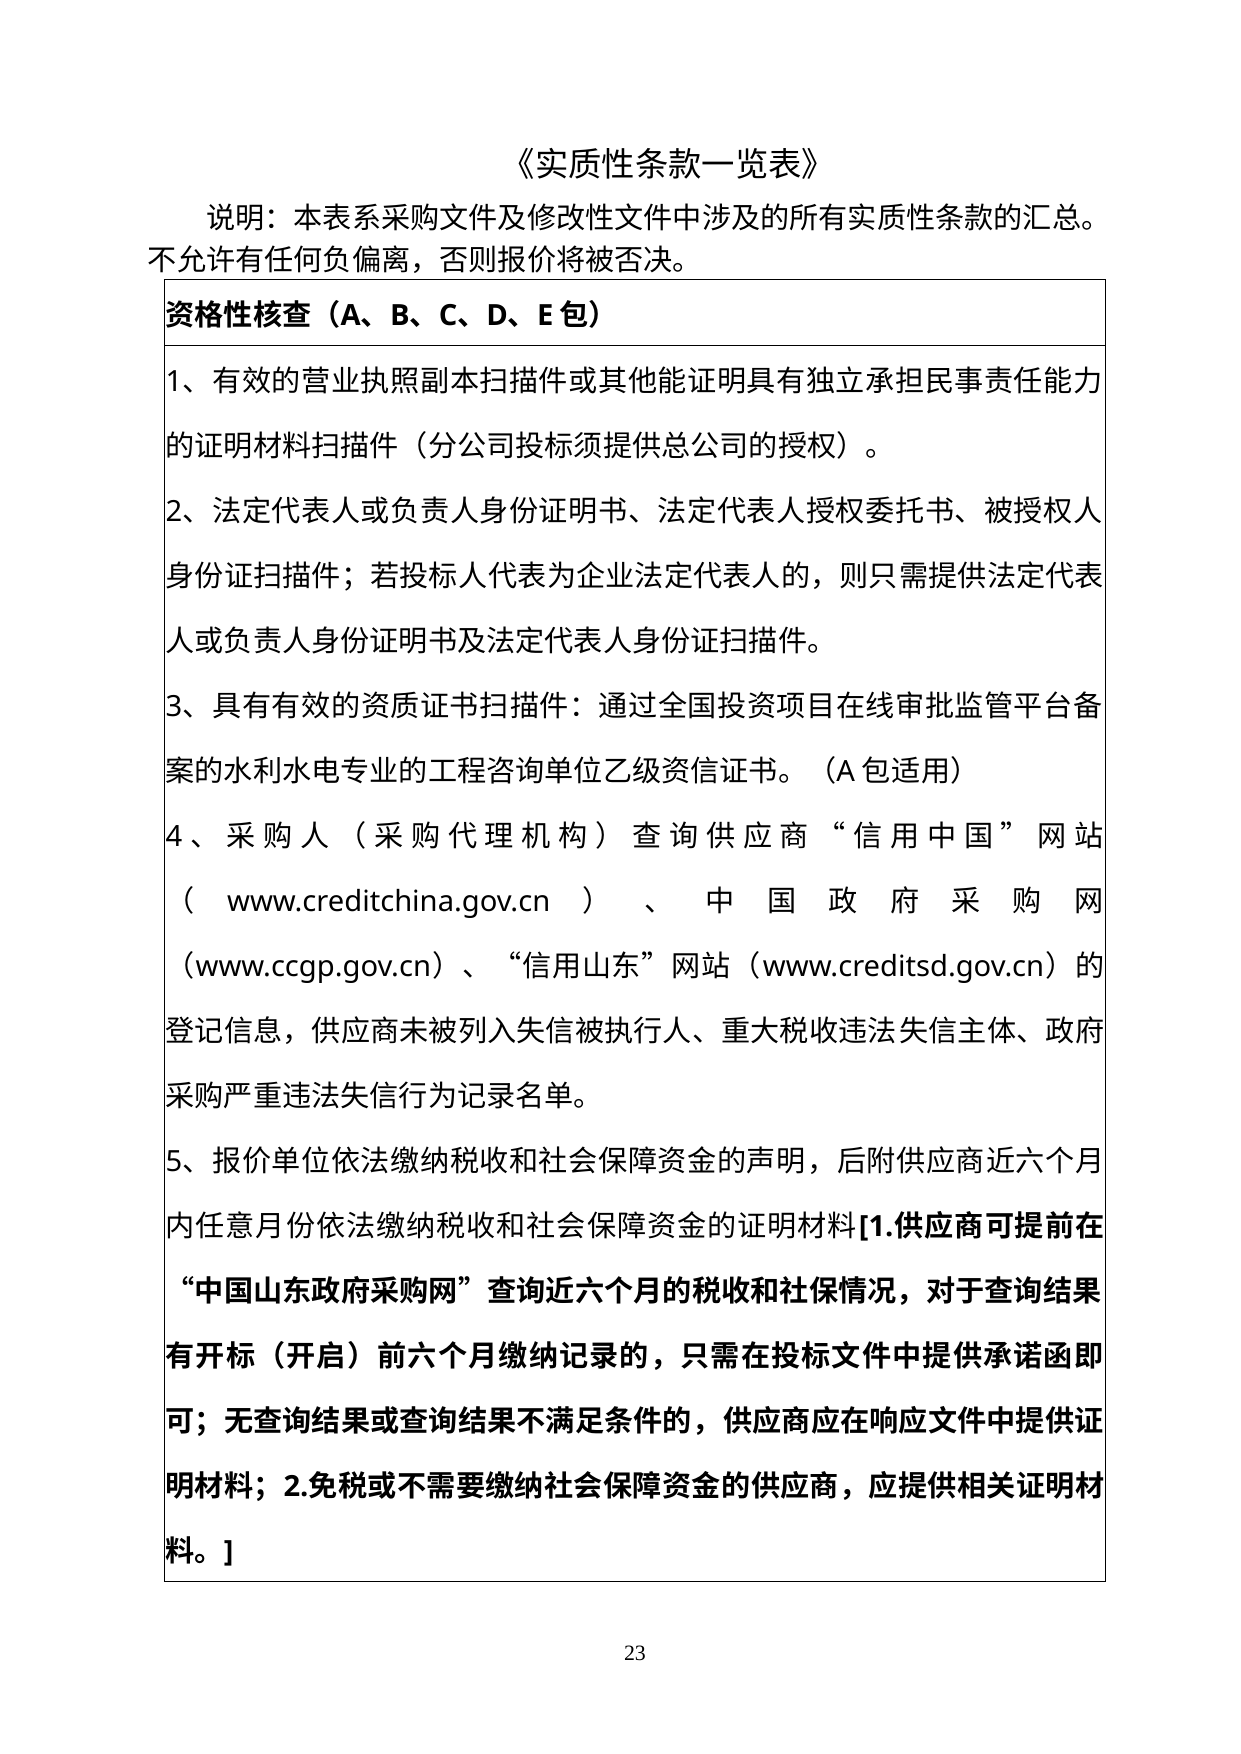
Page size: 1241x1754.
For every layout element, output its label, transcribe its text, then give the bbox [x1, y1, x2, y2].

table_header 资格性核查（A、B、C、D、E包） [165, 280, 1105, 345]
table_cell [165, 346, 1105, 1581]
text 《实质性条款一览表》 [148, 129, 1122, 194]
text 说明：本表系采购文件及修改性文件中涉及的所有实质性条款的汇总。不允许有任何负偏离，否则报价将被否决。 [148, 194, 1122, 279]
